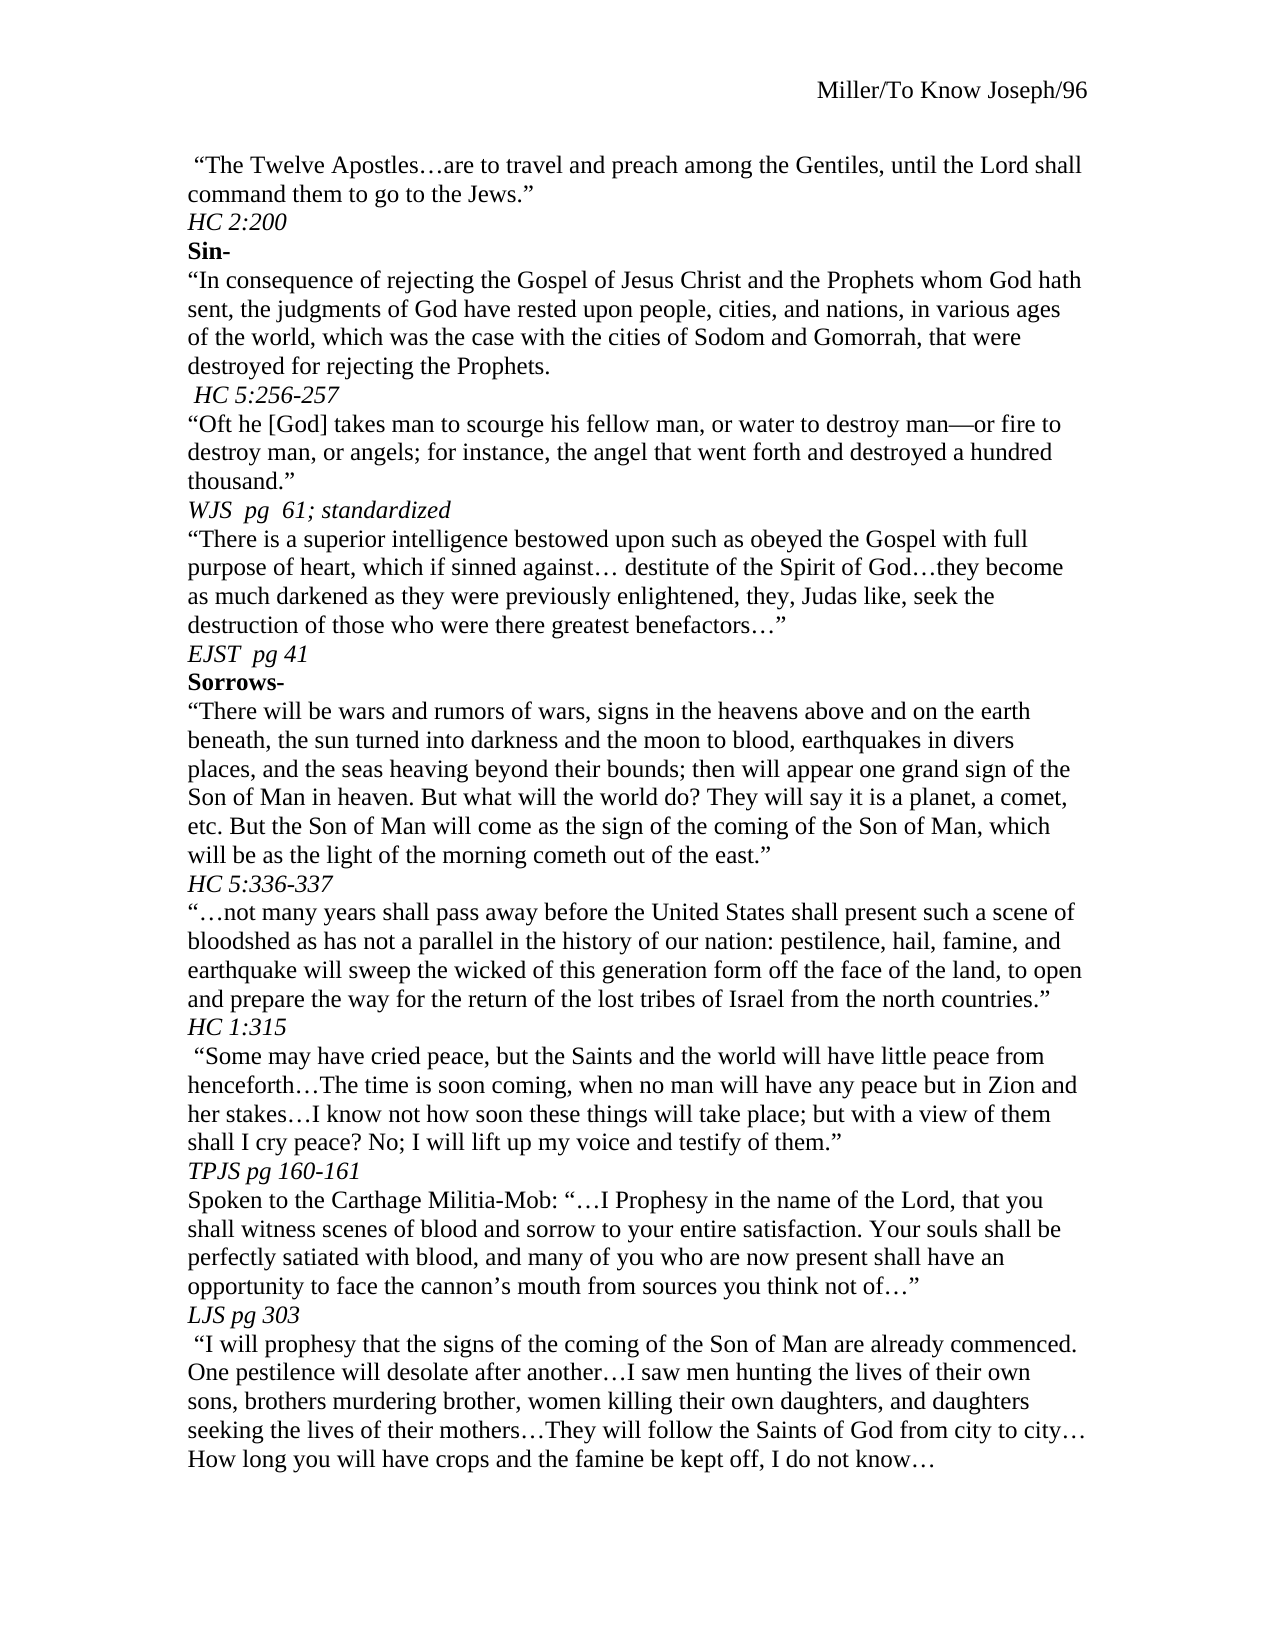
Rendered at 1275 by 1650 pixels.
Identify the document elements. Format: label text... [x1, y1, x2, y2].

text “I will prophesy that the signs of the coming of the Son of Man are already commenced. One pestilence will desolate after another…I saw men hunting the lives of their own sons, brothers murdering brother, women killing their own daughters, and daughters seeking the lives of their mothers…They will follow the Saints of God from city to city…How long you will have crops and the famine be kept off, I do not know… [187, 1329, 1087, 1472]
text “In consequence of rejecting the Gospel of Jesus Christ and the Prophets whom God hath sent, the judgments of God have rested upon people, cities, and nations, in various ages of the world, which was the case with the cities of Sodom and Gomorrah, that were destroyed for rejecting the Prophets. [187, 265, 1087, 380]
text Sin- [187, 236, 1087, 265]
text “There is a superior intelligence bestowed upon such as obeyed the Gospel with full purpose of heart, which if sinned against… destitute of the Spirit of God…they become as much darkened as they were previously enlightened, they, Judas like, seek the destruction of those who were there greatest benefactors…” [187, 524, 1087, 639]
text Spoken to the Carthage Militia-Mob: “…I Prophesy in the name of the Lord, that you shall witness scenes of blood and sorrow to your entire satisfaction. Your souls shall be perfectly satiated with blood, and many of you who are now present shall have an opportunity to face the cannon’s mouth from sources you think not of…” [187, 1185, 1087, 1300]
text “…not many years shall pass away before the United States shall present such a scene of bloodshed as has not a parallel in the history of our nation: pestilence, hail, famine, and earthquake will sweep the wicked of this generation form off the face of the land, to open and prepare the way for the return of the lost tribes of Israel from the north countries.” [187, 897, 1087, 1012]
text Sorrows- [187, 667, 1087, 696]
text LJS pg 303 [187, 1300, 1087, 1329]
text “The Twelve Apostles…are to travel and preach among the Gentiles, until the Lord shall command them to go to the Jews.” [187, 150, 1087, 207]
text WJS pg 61; standardized [187, 495, 1087, 524]
text “Some may have cried peace, but the Saints and the world will have little peace from henceforth…The time is soon coming, when no man will have any peace but in Zion and her stakes…I know not how soon these things will take place; but with a view of them shall I cry peace? No; I will lift up my voice and testify of them.” [187, 1041, 1087, 1156]
text HC 5:256-257 [187, 380, 1087, 409]
text TPJS pg 160-161 [187, 1156, 1087, 1185]
text HC 5:336-337 [187, 869, 1087, 897]
text “Oft he [God] takes man to scourge his fellow man, or water to destroy man—or fire to destroy man, or angels; for instance, the angel that went forth and destroyed a hundred thousand.” [187, 409, 1087, 495]
text EJST pg 41 [187, 639, 1087, 667]
text HC 1:315 [187, 1012, 1087, 1041]
text HC 2:200 [187, 207, 1087, 236]
text “There will be wars and rumors of wars, signs in the heavens above and on the earth beneath, the sun turned into darkness and the moon to blood, earthquakes in divers places, and the seas heaving beyond their bounds; then will appear one grand sign of the Son of Man in heaven. But what will the world do? They will say it is a planet, a comet, etc. But the Son of Man will come as the sign of the coming of the Son of Man, which will be as the light of the morning cometh out of the east.” [187, 696, 1087, 869]
